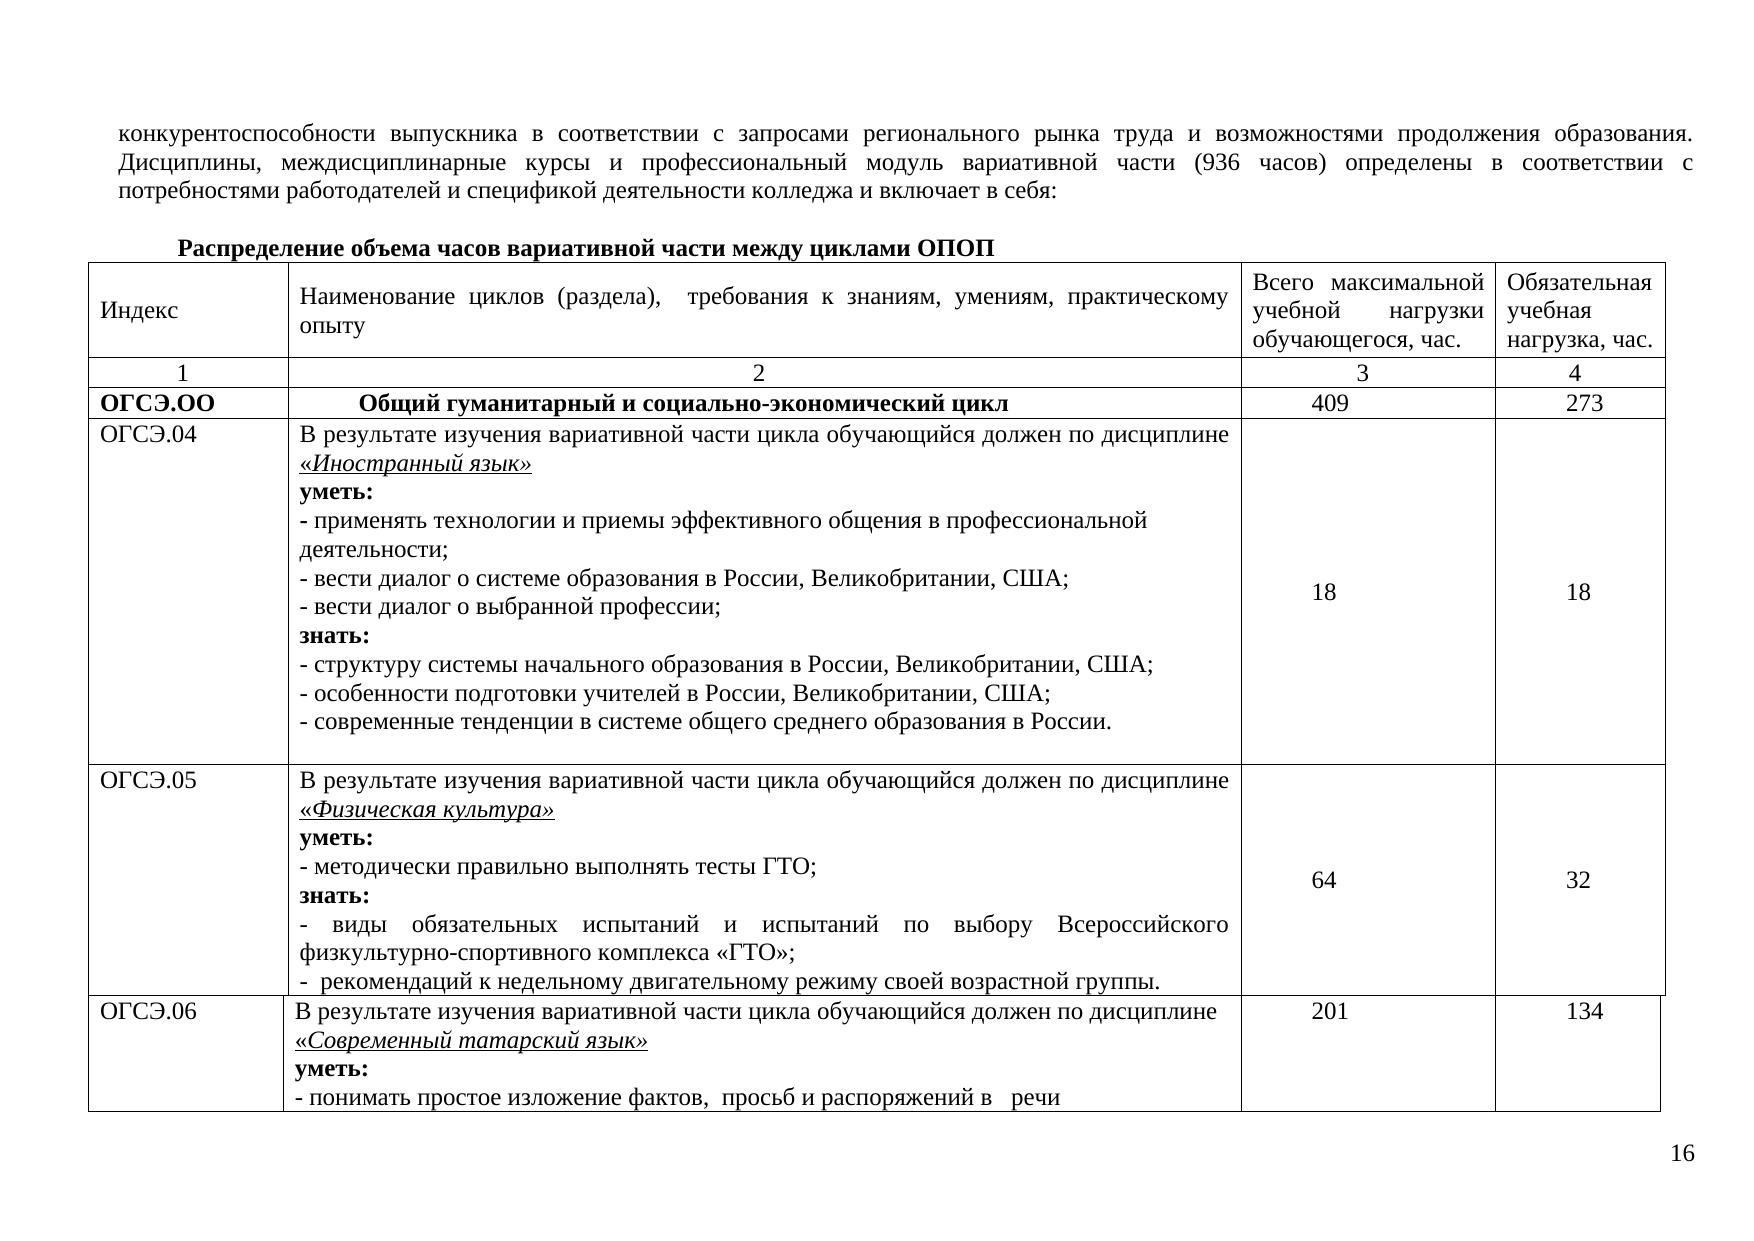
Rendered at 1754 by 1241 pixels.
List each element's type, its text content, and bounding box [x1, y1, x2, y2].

text Распределение объема часов вариативной части между циклами ОПОП [118, 233, 1695, 262]
table_header Наименование циклов (раздела), требования к знаниям, умениям, практическому опыту [289, 263, 1241, 357]
table_cell ОГСЭ.ОО [89, 388, 288, 418]
table_cell 3 [1242, 358, 1495, 387]
table_cell 2 [289, 358, 1241, 387]
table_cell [284, 996, 1241, 1111]
table_cell 201 [1242, 996, 1495, 1111]
table_cell В результате изучения вариативной части цикла обучающийся должен по дисциплине «Физическая культура» уметь: - методически правильно выполнять тесты ГТО; знать: - виды обязательных испытаний и испытаний по выбору Всероссийского физкультурно-спортивного комплекса «ГТО»; - рекомендаций к недельному двигательному режиму своей возрастной группы. [289, 765, 1241, 995]
table_cell 273 [1496, 388, 1665, 418]
table_header Обязательная учебная нагрузка, час. [1496, 263, 1665, 357]
table_cell Общий гуманитарный и социально-экономический цикл [289, 388, 1241, 418]
table_cell 32 [1496, 765, 1665, 995]
table_cell 1 [89, 358, 288, 387]
table_cell ОГСЭ.06 [89, 996, 283, 1111]
table_header Индекс [89, 263, 288, 357]
table_cell 134 [1496, 996, 1660, 1111]
table_cell 409 [1242, 388, 1495, 418]
table_cell 18 [1242, 419, 1495, 764]
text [118, 118, 1695, 204]
table_cell ОГСЭ.05 [89, 765, 288, 995]
table_header Всего максимальной учебной нагрузки обучающегося, час. [1242, 263, 1495, 357]
table_cell 4 [1496, 358, 1665, 387]
table_cell ОГСЭ.04 [89, 419, 288, 764]
table_cell 64 [1242, 765, 1495, 995]
table_cell 18 [1496, 419, 1665, 764]
table_cell В результате изучения вариативной части цикла обучающийся должен по дисциплине «Иностранный язык» уметь: - применять технологии и приемы эффективного общения в профессиональной деятельности; - вести диалог о системе образования в России, Великобритании, США; - вести диалог о выбранной профессии; знать: - структуру системы начального образования в России, Великобритании, США; - особенности подготовки учителей в России, Великобритании, США; - современные тенденции в системе общего среднего образования в России. [289, 419, 1241, 764]
